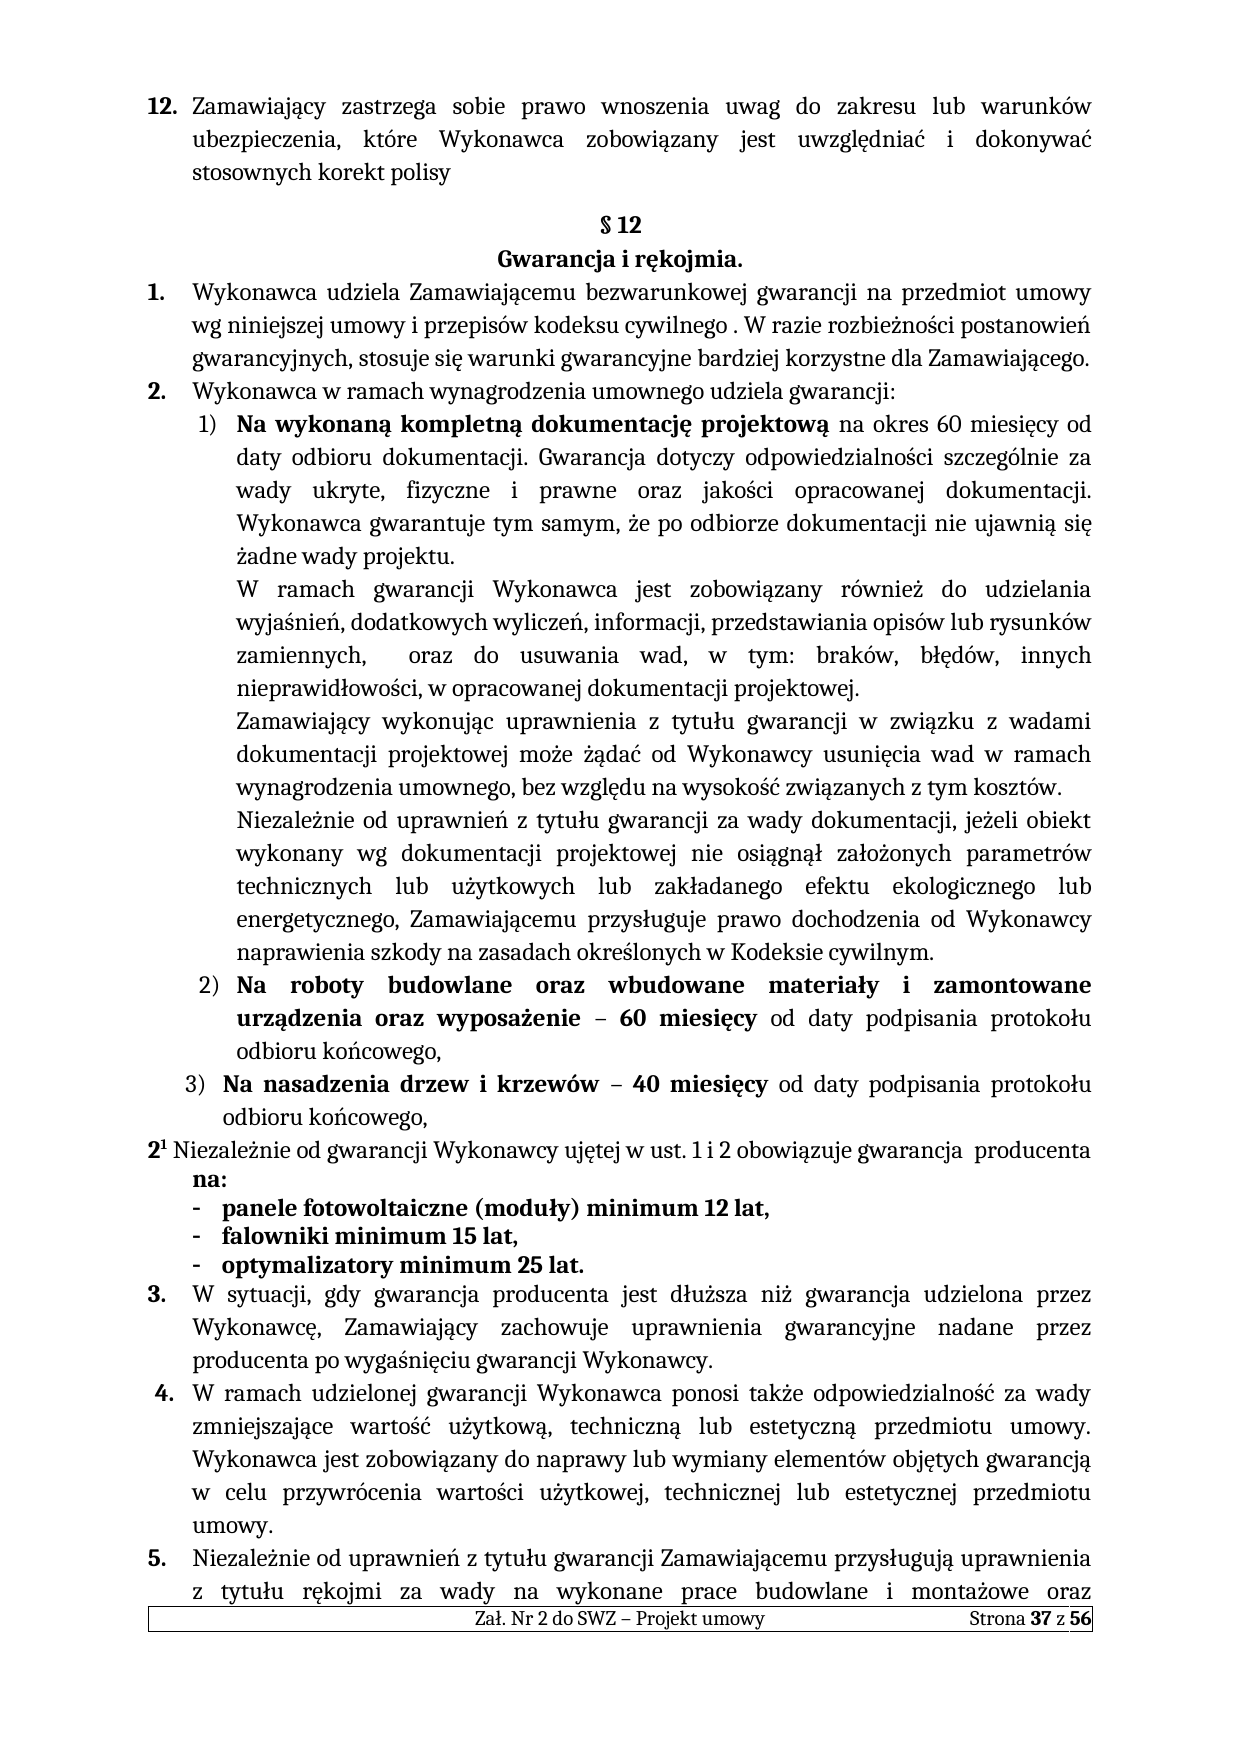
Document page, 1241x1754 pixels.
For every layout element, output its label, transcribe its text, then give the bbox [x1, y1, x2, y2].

list Wykonawca w ramach wynagrodzenia umownego udziela gwarancji: [148, 377, 1092, 405]
list W ramach udzielonej gwarancji Wykonawca ponosi także odpowiedzialność za wady zmniejszające wartość użytkową, techniczną lub estetyczną przedmiotu umowy. Wykonawca jest zobowiązany do naprawy lub wymiany elementów objętych gwarancją w celu przywrócenia wartości użytkowej, technicznej lub estetycznej przedmiotu umowy. [154, 1379, 1092, 1540]
list optymalizatory minimum 25 lat. [192, 1251, 1092, 1280]
text Niezależnie od uprawnień z tytułu gwarancji za wady dokumentacji, jeżeli obiekt wykonany wg dokumentacji projektowej nie osiągnął założonych parametrów technicznych lub użytkowych lub zakładanego efektu ekologicznego lub energetycznego, Zamawiającemu przysługuje prawo dochodzenia od Wykonawcy naprawienia szkody na zasadach określonych w Kodeksie cywilnym. [236, 806, 1092, 967]
text W ramach gwarancji Wykonawca jest zobowiązany również do udzielania wyjaśnień, dodatkowych wyliczeń, informacji, przedstawiania opisów lub rysunków zamiennych, oraz do usuwania wad, w tym: braków, błędów, innych nieprawidłowości, w opracowanej dokumentacji projektowej. [236, 575, 1092, 702]
text § 12 [148, 211, 1092, 240]
list Wykonawca udziela Zamawiającemu bezwarunkowej gwarancji na przedmiot umowy wg niniejszej umowy i przepisów kodeksu cywilnego . W razie rozbieżności postanowień gwarancyjnych, stosuje się̨ warunki gwarancyjne bardziej korzystne dla Zamawiającego. [148, 277, 1092, 372]
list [148, 1544, 1092, 1606]
list Na wykonaną kompletną dokumentację projektową na okres 60 miesięcy od daty odbioru dokumentacji. Gwarancja dotyczy odpowiedzialności szczególnie za wady ukryte, fizyczne i prawne oraz jakości opracowanej dokumentacji. Wykonawca gwarantuje tym samym, że po odbiorze dokumentacji nie ujawnią się żadne wady projektu. [199, 409, 1092, 570]
list Na roboty budowlane oraz wbudowane materiały i zamontowane urządzenia oraz wyposażenie – 60 miesięcy od daty podpisania protokołu odbioru końcowego, [199, 971, 1092, 1066]
list Na nasadzenia drzew i krzewów – 40 miesięcy od daty podpisania protokołu odbioru końcowego, [185, 1070, 1092, 1132]
text Zamawiający wykonując uprawnienia z tytułu gwarancji w związku z wadami dokumentacji projektowej może żądać od Wykonawcy usunięcia wad w ramach wynagrodzenia umownego, bez względu na wysokość związanych z tym kosztów. [236, 707, 1092, 802]
list panele fotowoltaiczne (moduły) minimum 12 lat, [192, 1193, 1092, 1222]
list W sytuacji, gdy gwarancja producenta jest dłuższa niż gwarancja udzielona przez Wykonawcę, Zamawiający zachowuje uprawnienia gwarancyjne nadane przez producenta po wygaśnięciu gwarancji Wykonawcy. [148, 1280, 1092, 1374]
list falowniki minimum 15 lat, [192, 1222, 1092, 1251]
text Gwarancja i rękojmia. [148, 244, 1092, 273]
text 21 Niezależnie od gwarancji Wykonawcy ujętej w ust. 1 i 2 obowiązuje gwarancja producenta na: [148, 1136, 1092, 1193]
list Zamawiający zastrzega sobie prawo wnoszenia uwag do zakresu lub warunków ubezpieczenia, które Wykonawca zobowiązany jest uwzględniać i dokonywać stosownych korekt polisy [148, 92, 1092, 186]
